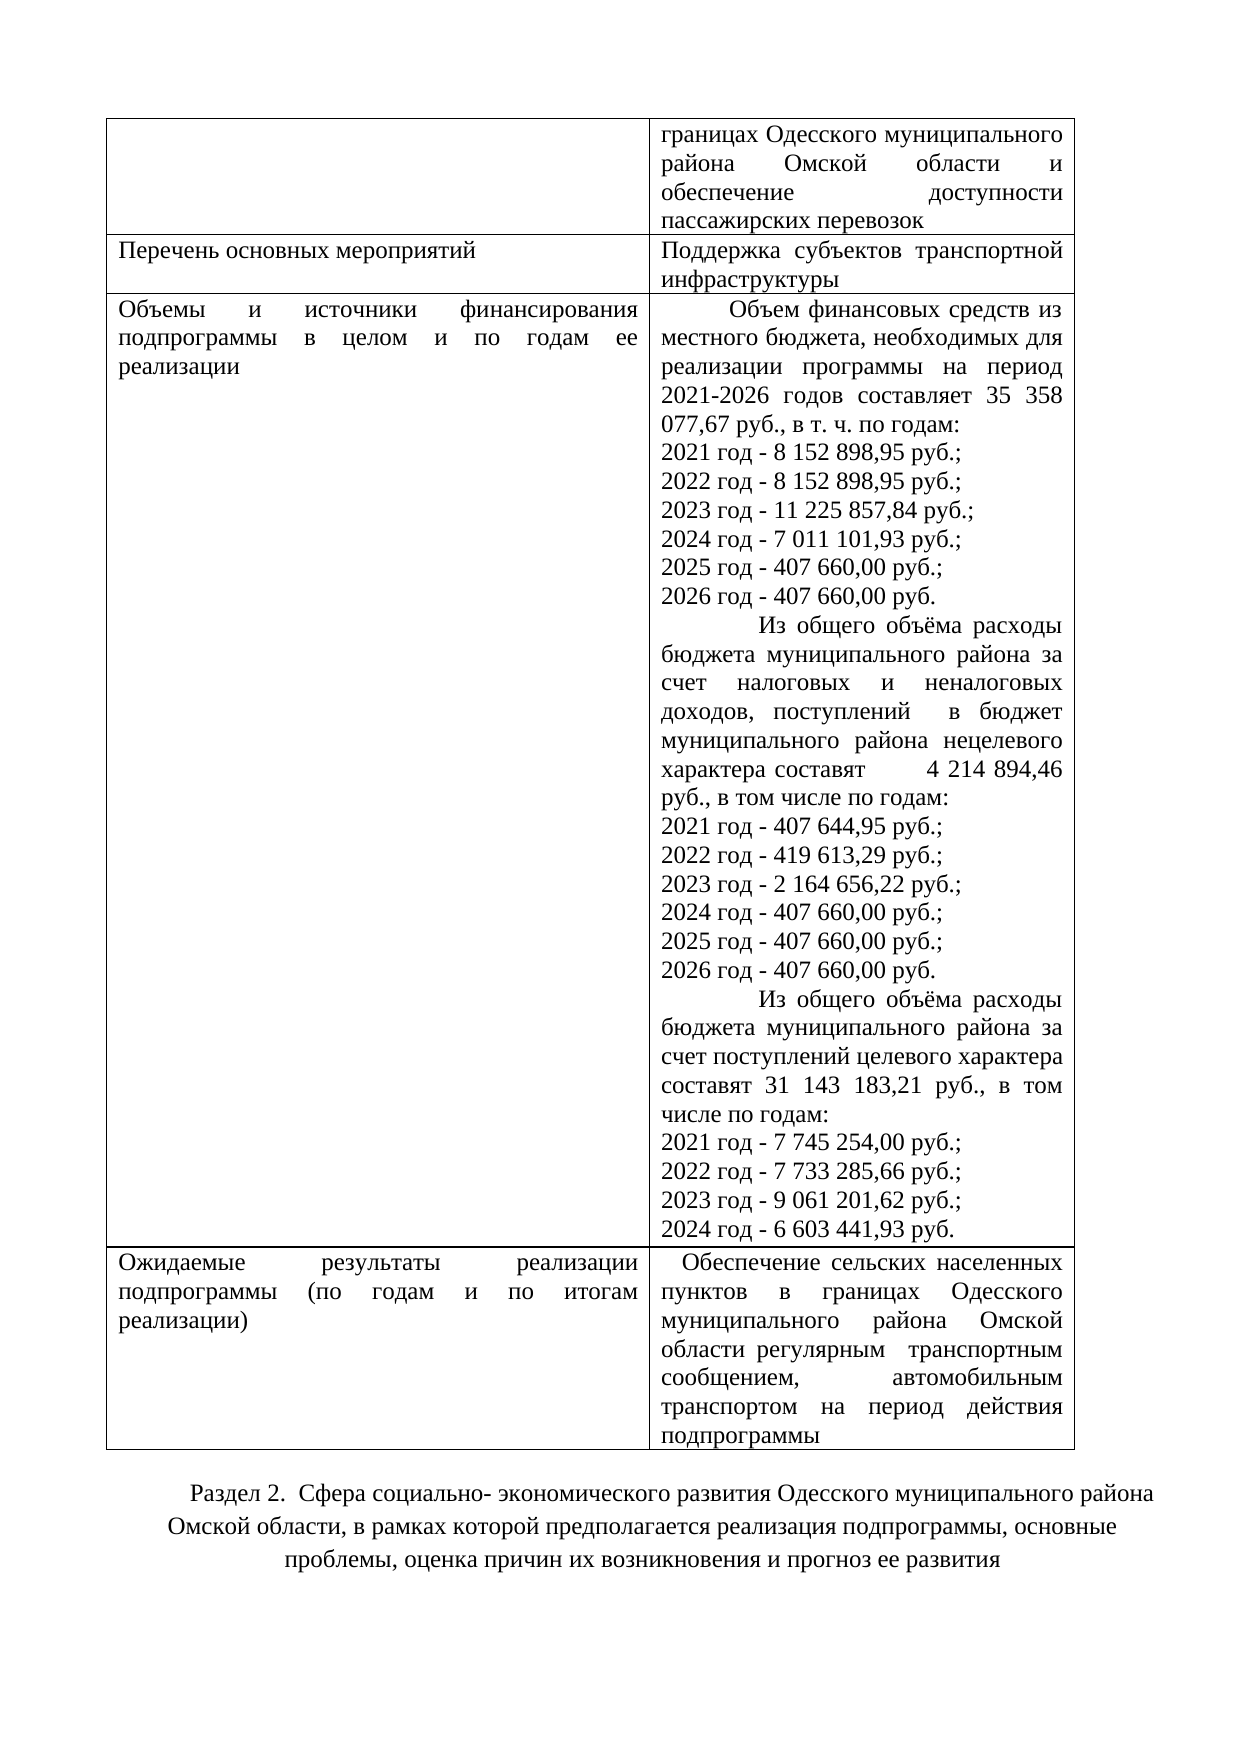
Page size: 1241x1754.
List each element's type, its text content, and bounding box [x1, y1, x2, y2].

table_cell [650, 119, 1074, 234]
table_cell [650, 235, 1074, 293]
text Раздел 2. Сфера социально- экономического развития Одесского муниципального района Омской области, в рамках которой предполагается реализация подпрограммы, основные проблемы, оценка причин их возникновения и прогноз ее развития [118, 1478, 1167, 1573]
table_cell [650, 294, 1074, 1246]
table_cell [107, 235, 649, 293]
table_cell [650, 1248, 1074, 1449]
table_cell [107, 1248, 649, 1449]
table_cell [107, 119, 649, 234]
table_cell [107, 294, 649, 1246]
